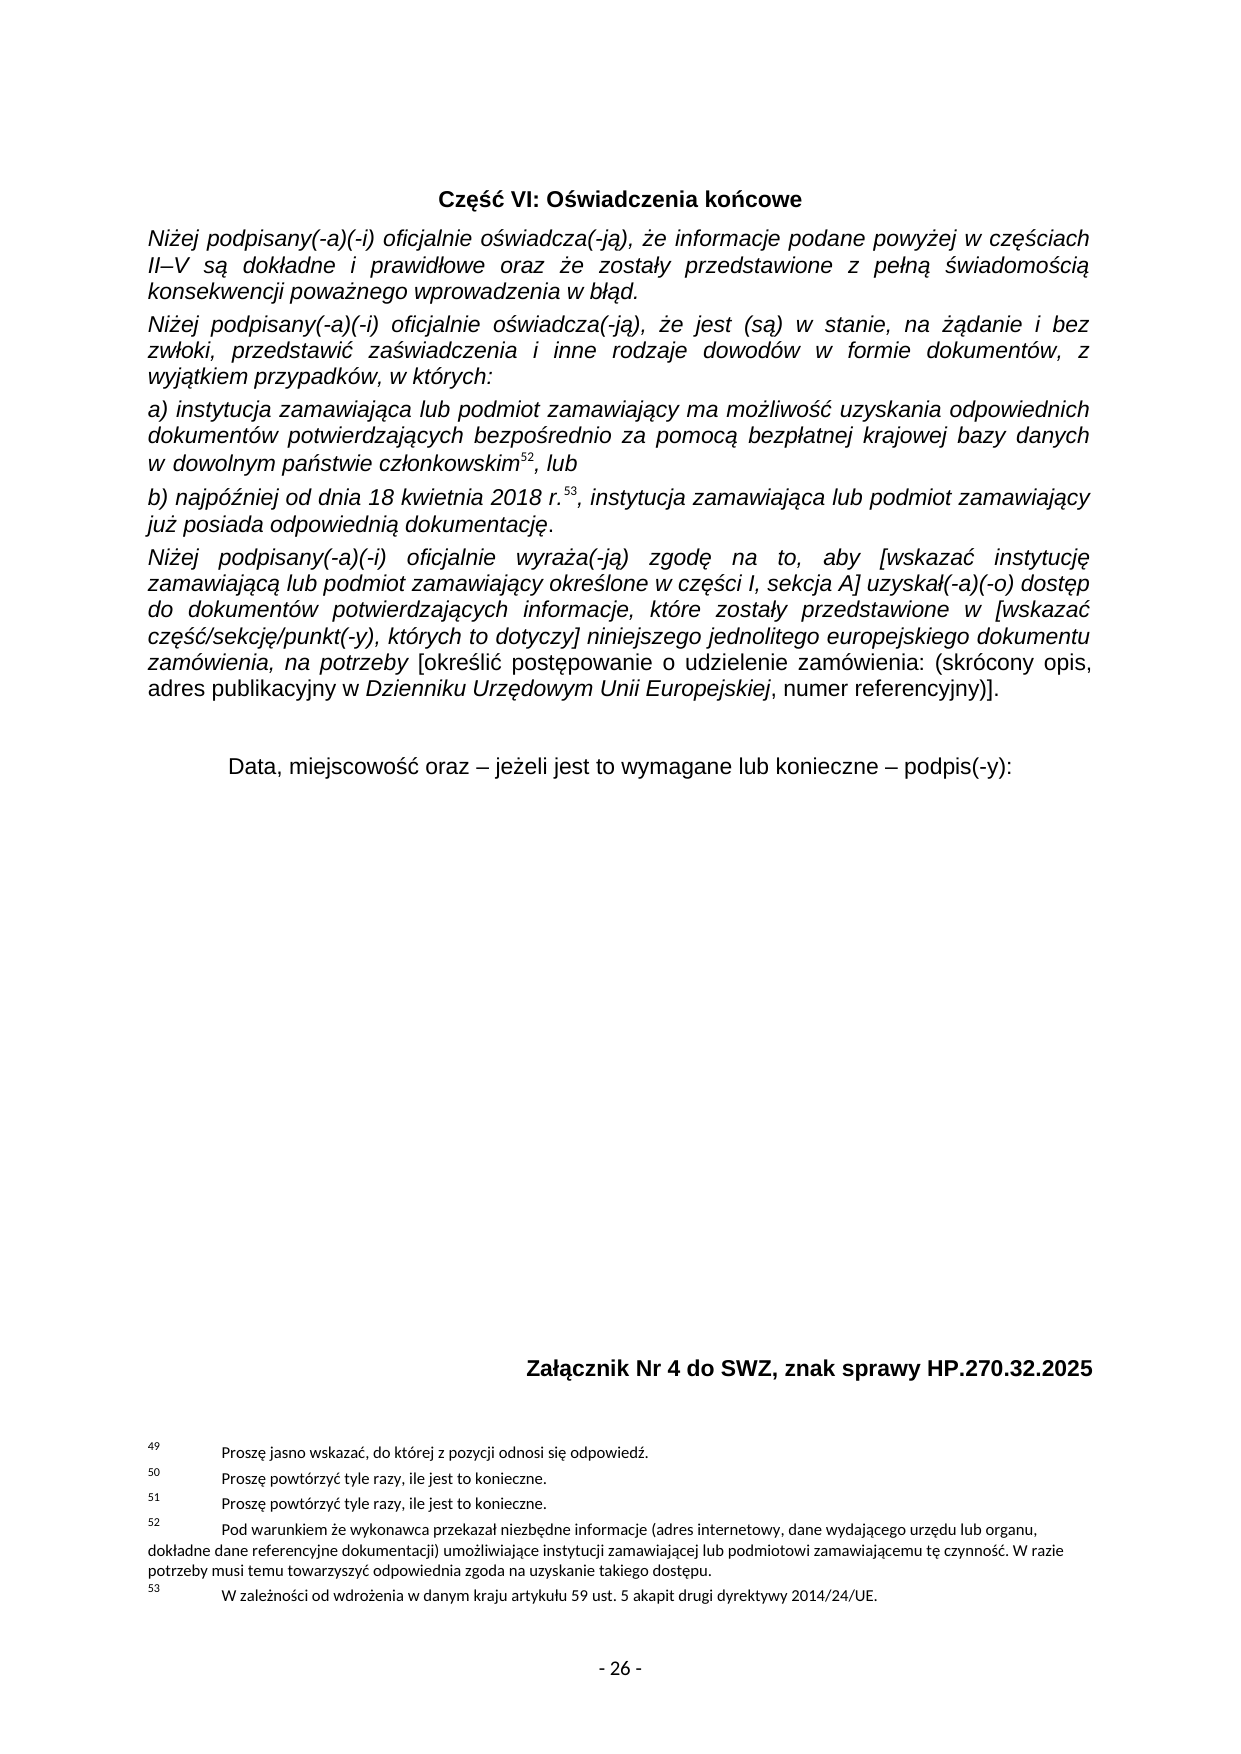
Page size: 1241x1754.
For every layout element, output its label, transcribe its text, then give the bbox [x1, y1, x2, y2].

text a) instytucja zamawiająca lub podmiot zamawiający ma możliwość uzyskania odpowiednich dokumentów potwierdzających bezpośrednio za pomocą bezpłatnej krajowej bazy danych w dowolnym państwie członkowskim, lub [148, 396, 1093, 477]
text Niżej podpisany(-a)(-i) oficjalnie oświadcza(-ją), że jest (są) w stanie, na żądanie i bez zwłoki, przedstawić zaświadczenia i inne rodzaje dowodów w formie dokumentów, z wyjątkiem przypadków, w których: [148, 311, 1093, 390]
text b) najpóźniej od dnia 18 kwietnia 2018 r., instytucja zamawiająca lub podmiot zamawiający już posiada odpowiednią dokumentację. [148, 483, 1093, 537]
text Data, miejscowość oraz – jeżeli jest to wymagane lub konieczne – podpis(-y): [148, 753, 1093, 779]
title Część VI: Oświadczenia końcowe [148, 186, 1093, 213]
text Niżej podpisany(-a)(-i) oficjalnie oświadcza(-ją), że informacje podane powyżej w częściach II–V są dokładne i prawidłowe oraz że zostały przedstawione z pełną świadomością konsekwencji poważnego wprowadzenia w błąd. [148, 225, 1093, 304]
text Załącznik Nr 4 do SWZ, znak sprawy HP.270.32.2025 [148, 1355, 1093, 1381]
text Niżej podpisany(-a)(-i) oficjalnie wyraża(-ją) zgodę na to, aby [wskazać instytucję zamawiającą lub podmiot zamawiający określone w części I, sekcja A] uzyskał(-a)(-o) dostęp do dokumentów potwierdzających informacje, które zostały przedstawione w [wskazać część/sekcję/punkt(-y), których to dotyczy] niniejszego jednolitego europejskiego dokumentu zamówienia, na potrzeby [określić postępowanie o udzielenie zamówienia: (skrócony opis, adres publikacyjny w Dzienniku Urzędowym Unii Europejskiej, numer referencyjny)]. [148, 543, 1093, 702]
